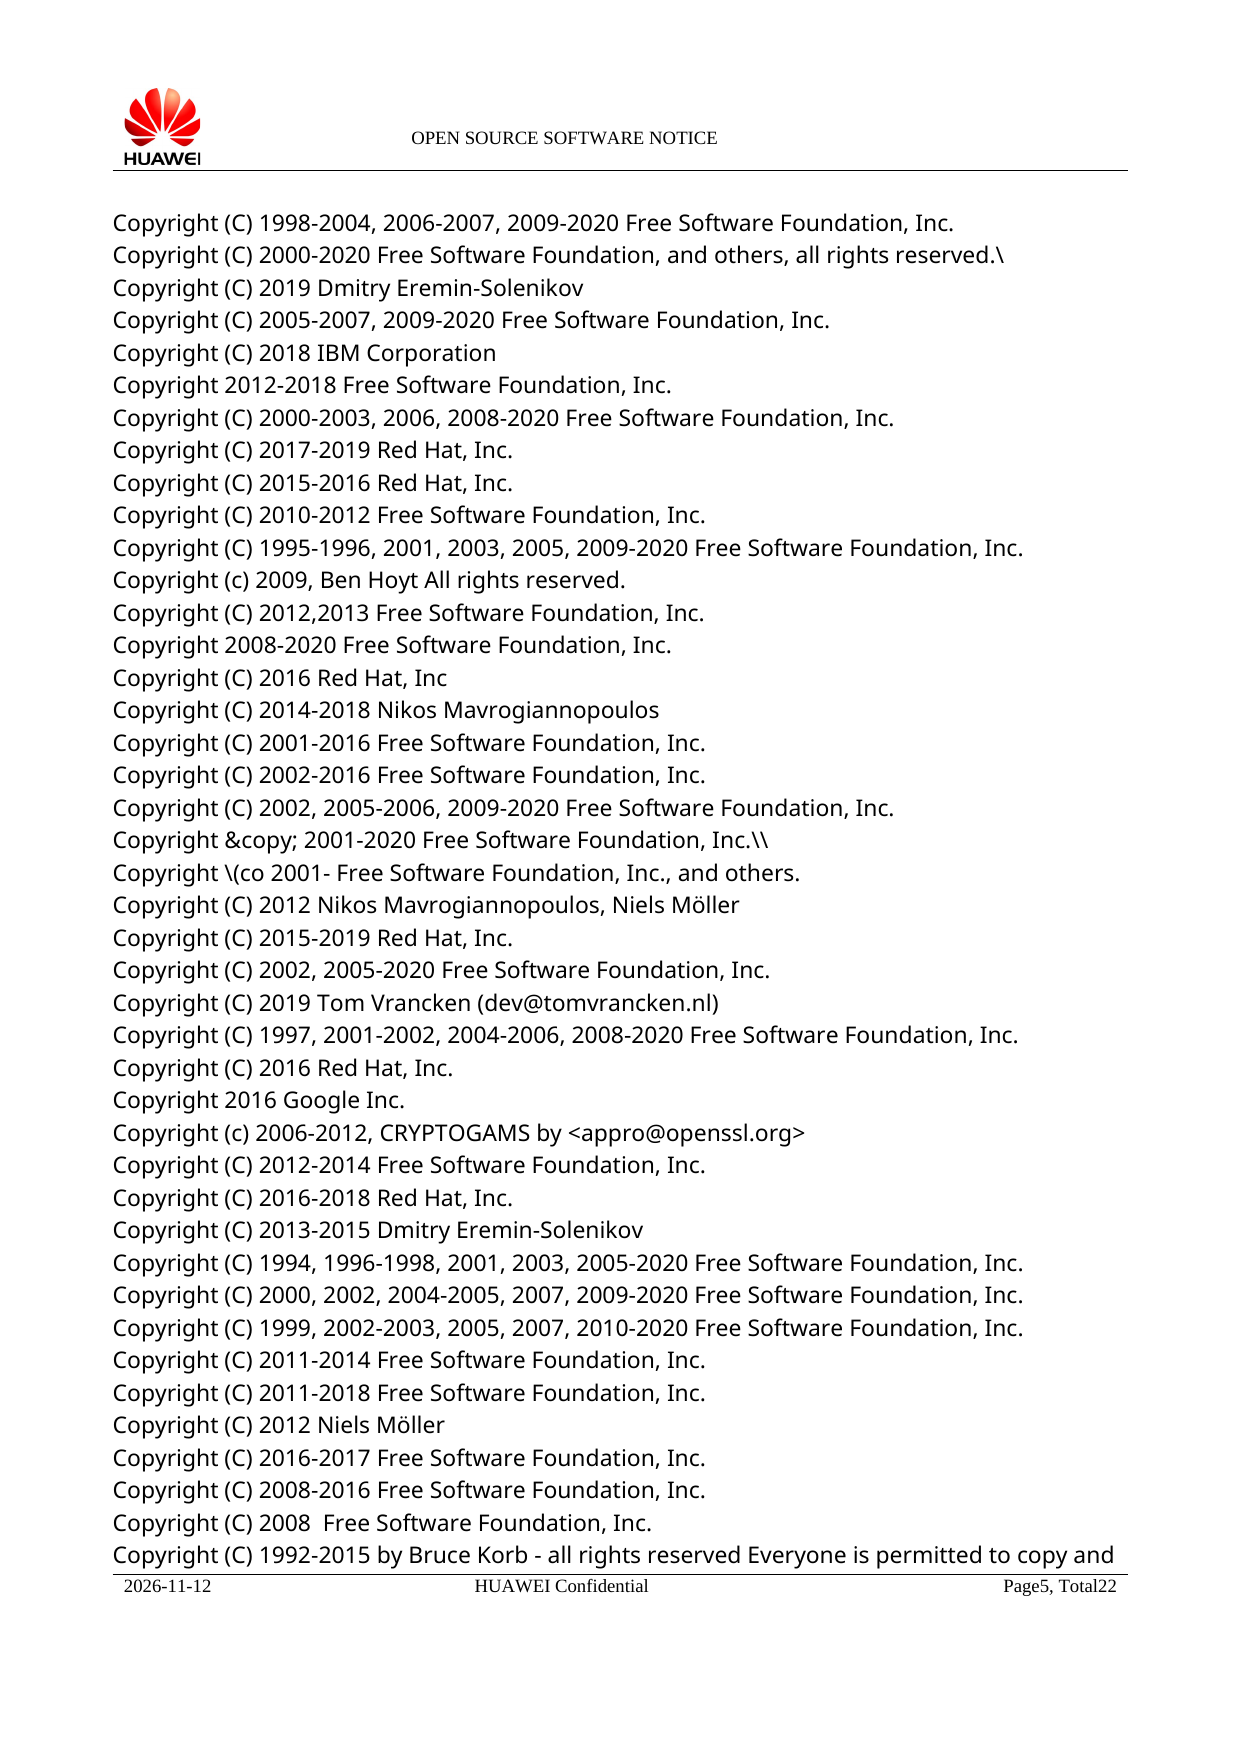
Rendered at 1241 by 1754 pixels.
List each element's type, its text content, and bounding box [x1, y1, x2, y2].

picture [124, 88, 201, 165]
